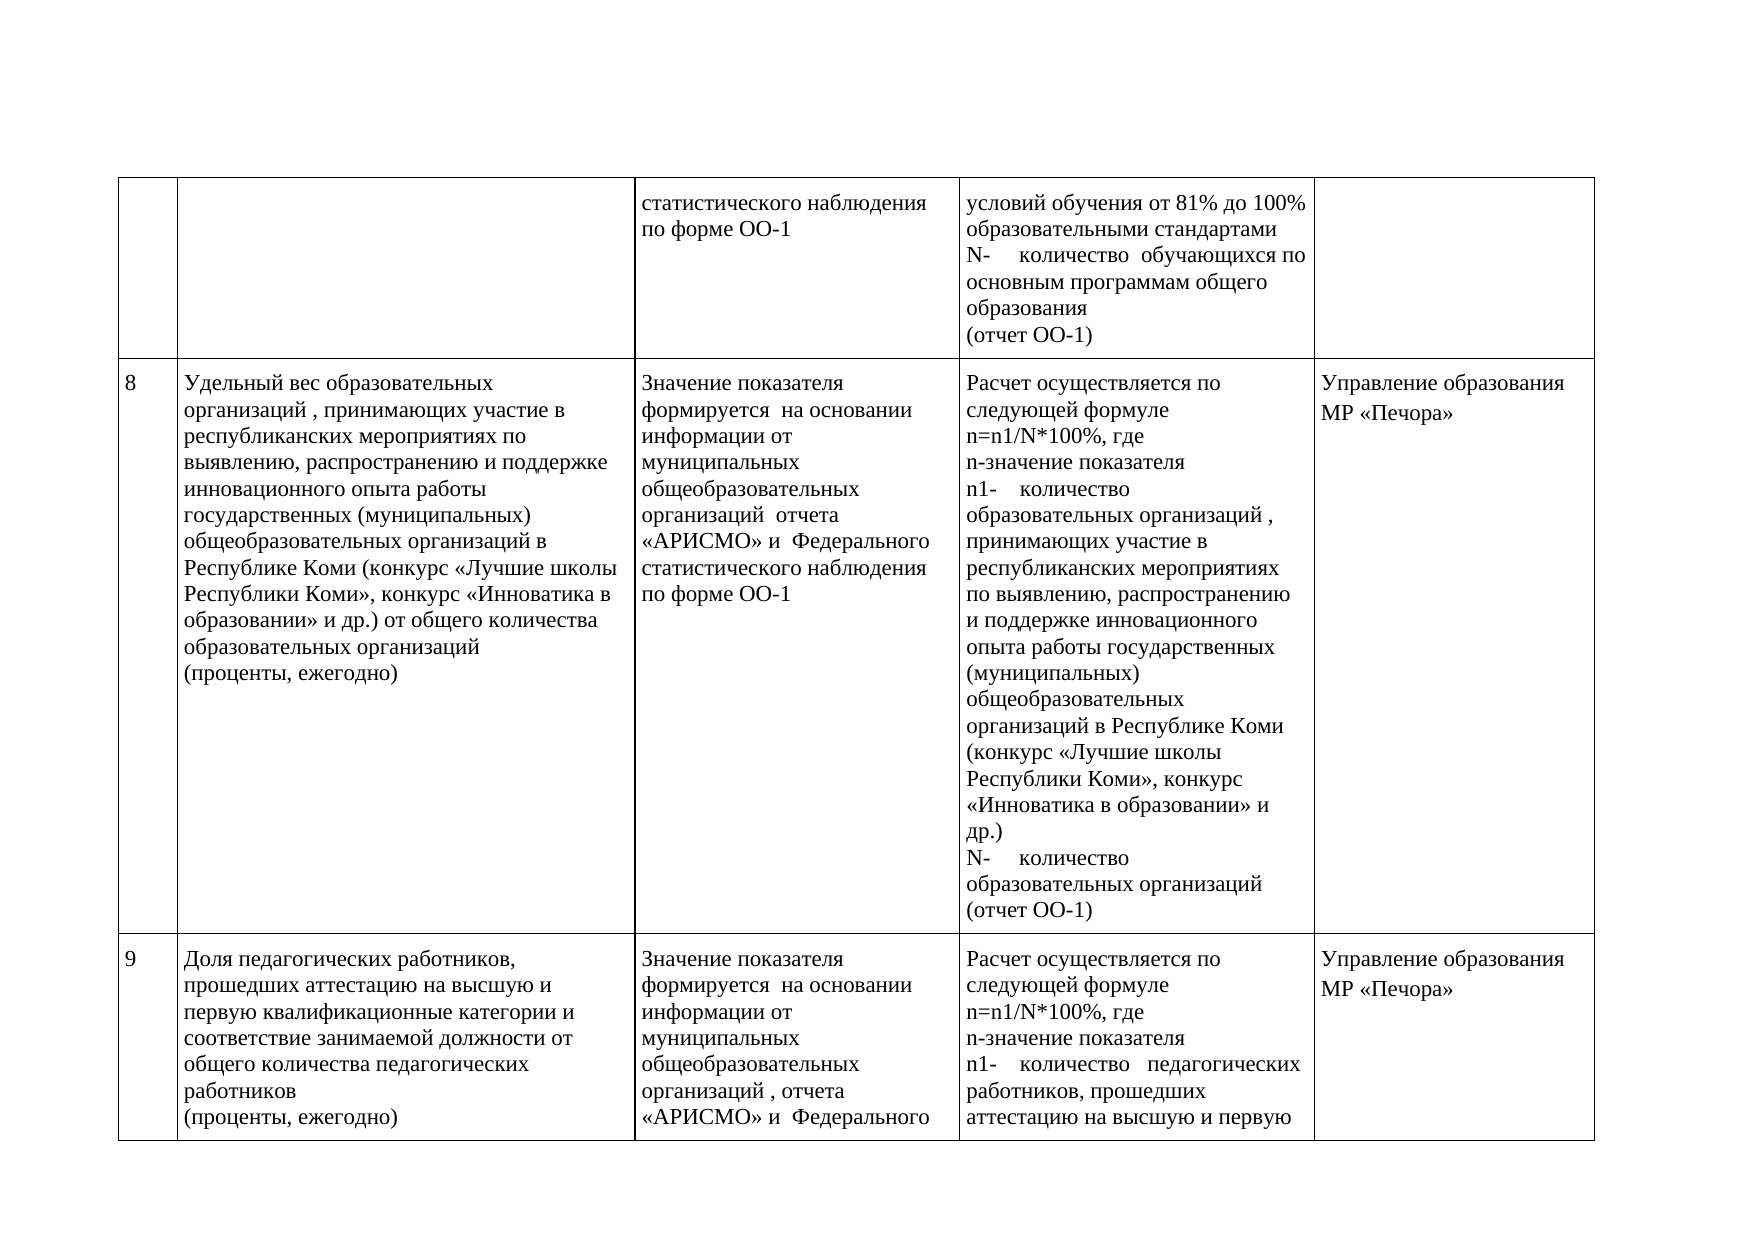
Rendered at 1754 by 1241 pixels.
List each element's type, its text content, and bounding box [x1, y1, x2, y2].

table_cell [1315, 178, 1594, 358]
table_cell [636, 934, 959, 1140]
table_cell 9 [119, 934, 177, 1140]
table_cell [178, 178, 634, 358]
table_cell Расчет осуществляется по следующей формуле n=n1/N*100%, где n-значение показателя n1- количество образовательных организаций , принимающих участие в республиканских мероприятиях по выявлению, распространению и поддержке инновационного опыта работы государственных (муниципальных) общеобразовательных организаций в Республике Коми (конкурс «Лучшие школы Республики Коми», конкурс «Инноватика в образовании» и др.) N- количество образовательных организаций (отчет ОО-1) [960, 359, 1314, 933]
table_cell 7 [119, 178, 177, 358]
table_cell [178, 934, 634, 1140]
table_cell Удельный вес образовательных организаций , принимающих участие в республиканских мероприятиях по выявлению, распространению и поддержке инновационного опыта работы государственных (муниципальных) общеобразовательных организаций в Республике Коми (конкурс «Лучшие школы Республики Коми», конкурс «Инноватика в образовании» и др.) от общего количества образовательных организаций (проценты, ежегодно) [178, 359, 634, 933]
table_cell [960, 934, 1314, 1140]
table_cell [636, 178, 959, 358]
table_cell Управление образования МР «Печора» [1315, 359, 1594, 933]
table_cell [960, 178, 1314, 358]
table_cell 8 [119, 359, 177, 933]
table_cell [1315, 934, 1594, 1140]
